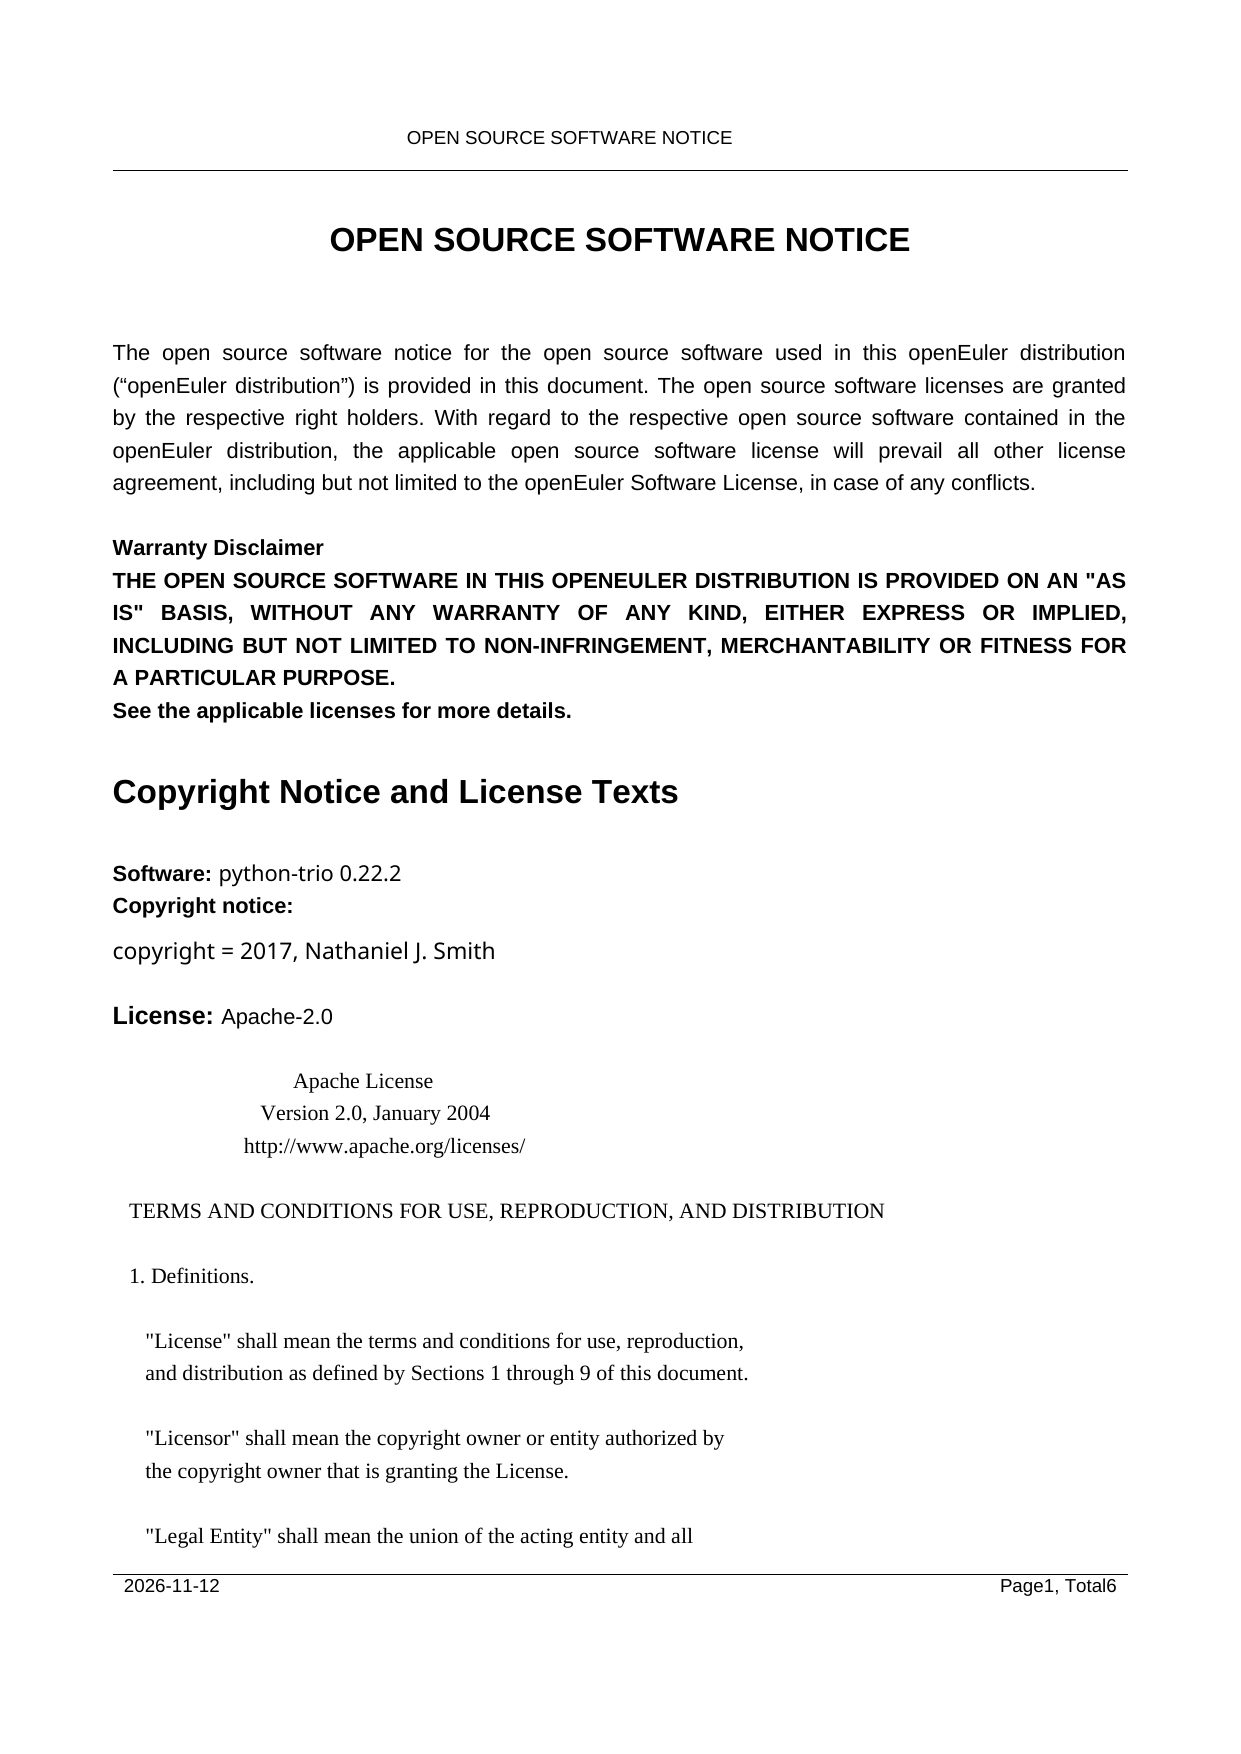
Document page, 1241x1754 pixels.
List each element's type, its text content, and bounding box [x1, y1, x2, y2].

text Copyright Notice and License Texts [112, 759, 1128, 824]
text License: Apache-2.0 [112, 999, 1128, 1031]
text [112, 1031, 1128, 1551]
text The open source software notice for the open source software used in this openEuler distribution (“openEuler distribution”) is provided in this document. The open source software licenses are granted by the respective right holders. With regard to the respective open source software contained in the openEuler distribution, the applicable open source software license will prevail all other license agreement, including but not limited to the openEuler Software License, in case of any conflicts. [112, 336, 1128, 499]
title Software: python-trio 0.22.2 [112, 856, 1128, 889]
text THE OPEN SOURCE SOFTWARE IN THIS OPENEULER DISTRIBUTION IS PROVIDED ON AN "AS IS" BASIS, WITHOUT ANY WARRANTY OF ANY KIND, EITHER EXPRESS OR IMPLIED, INCLUDING BUT NOT LIMITED TO NON-INFRINGEMENT, MERCHANTABILITY OR FITNESS FOR A PARTICULAR PURPOSE. See the applicable licenses for more details. [112, 564, 1128, 726]
text OPEN SOURCE SOFTWARE NOTICE [112, 206, 1128, 271]
text Copyright notice: [112, 889, 1128, 921]
text copyright = 2017, Nathaniel J. Smith [112, 934, 1128, 999]
text Warranty Disclaimer [112, 531, 1128, 564]
